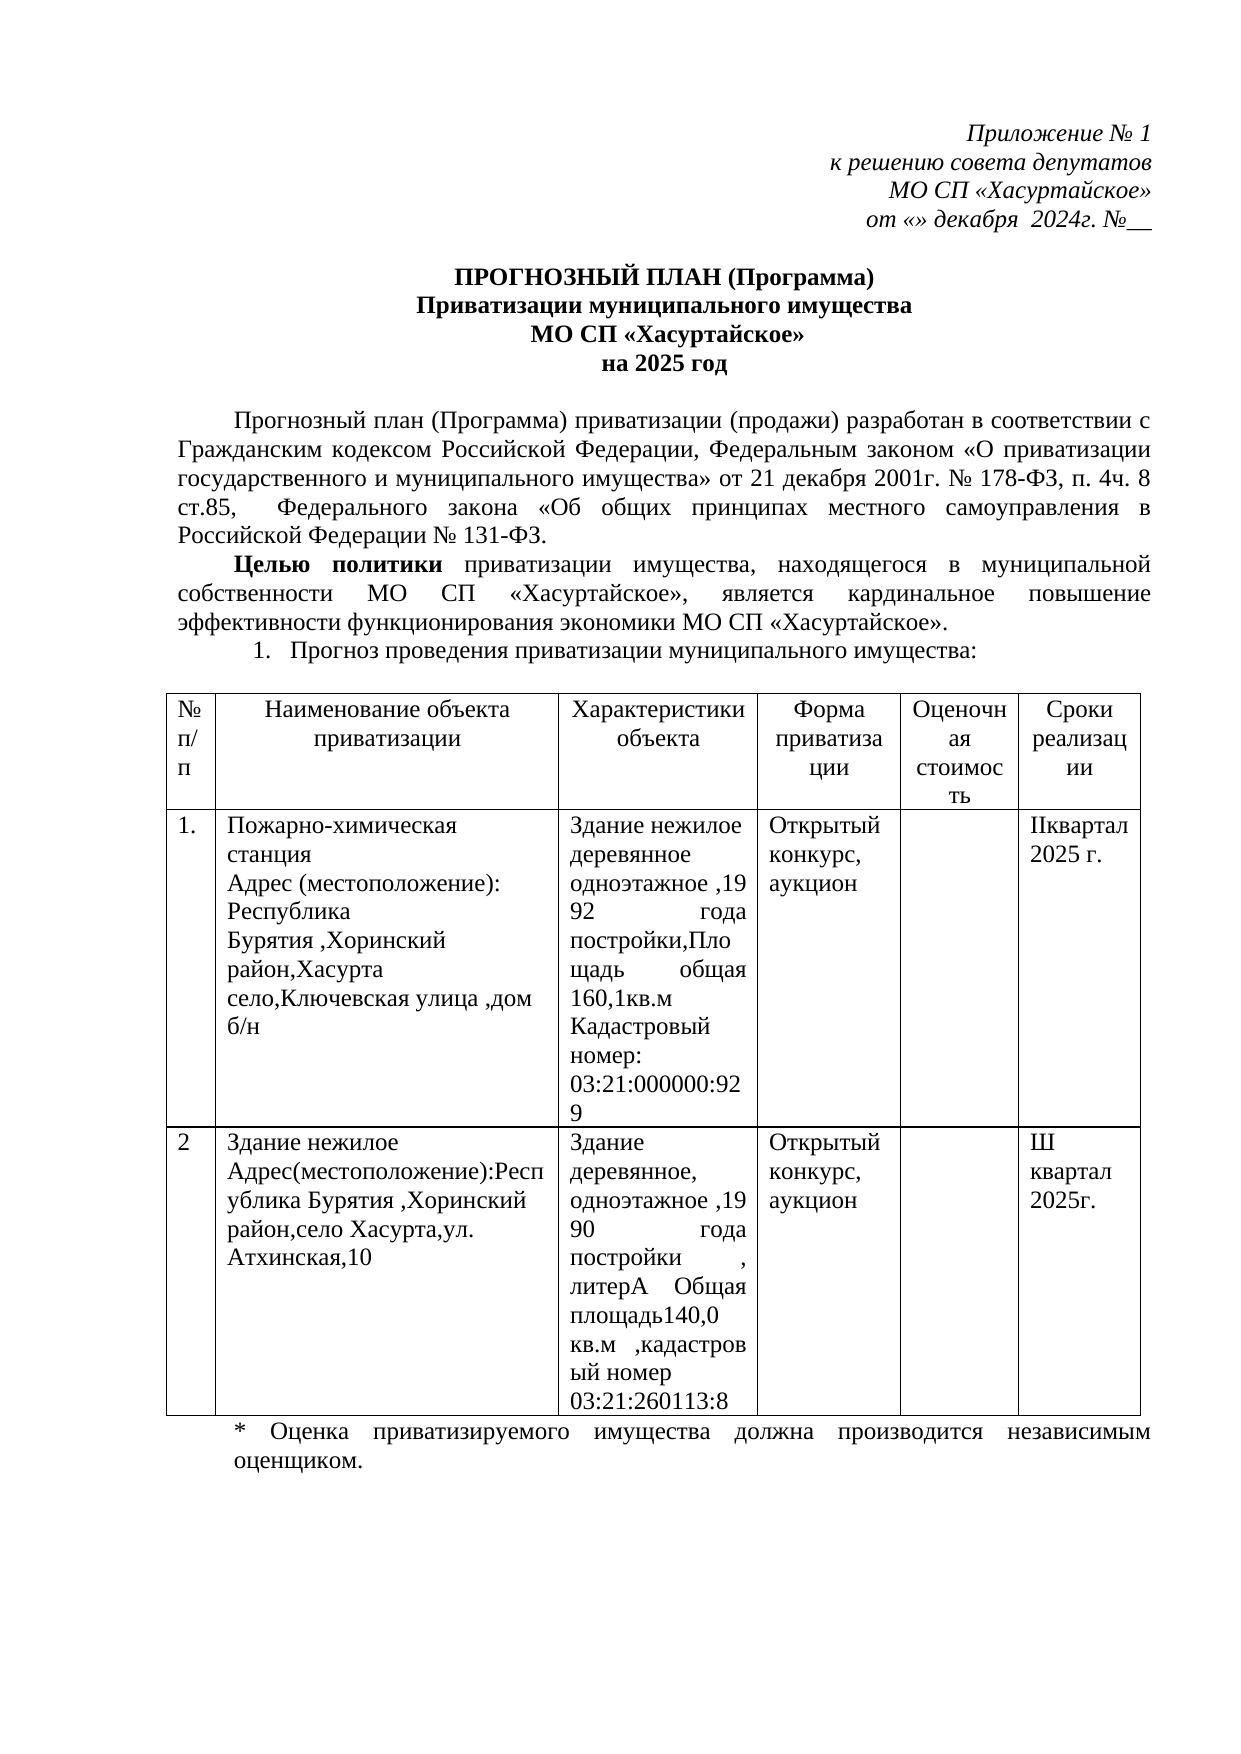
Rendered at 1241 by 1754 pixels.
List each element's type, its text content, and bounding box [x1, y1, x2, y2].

table_header Характеристики объекта [559, 694, 757, 809]
text на 2025 год [177, 348, 1152, 377]
text МО СП «Хасуртайское» [215, 176, 1152, 204]
table_header № п/п [167, 694, 215, 809]
table_cell Пожарно-химическая станция Адрес (местоположение): Республика Бурятия ,Хоринский район,Хасурта село,Ключевская улица ,дом б/н [216, 810, 558, 1126]
text ПРОГНОЗНЫЙ ПЛАН (Программа) [177, 262, 1152, 291]
text Приложение № 1 [215, 118, 1152, 147]
table_header Наименование объекта приватизации [216, 694, 558, 809]
table_cell [901, 810, 1018, 1126]
text Прогнозный план (Программа) приватизации (продажи) разработан в соответствии с Гражданским кодексом Российской Федерации, Федеральным законом «О приватизации государственного и муниципального имущества» от 21 декабря 2001г. № 178-ФЗ, п. 4ч. 8 ст.85, Федерального закона «Об общих принципах местного самоуправления в Российской Федерации № 131-ФЗ. [177, 406, 1152, 549]
table_cell Открытый конкурс, аукцион [758, 810, 900, 1126]
table_cell ІІквартал 2025 г. [1019, 810, 1140, 1126]
text от «» декабря 2024г. №__ [215, 204, 1152, 233]
table_header Форма приватизации [758, 694, 900, 809]
table_cell [901, 1128, 1018, 1415]
table_cell Здание нежилое Адрес(местоположение):Республика Бурятия ,Хоринский район,село Хасурта,ул. Атхинская,10 [216, 1128, 558, 1415]
table_header Оценочная стоимость [901, 694, 1018, 809]
table_cell 1. [167, 810, 215, 1126]
table_header Сроки реализации [1019, 694, 1140, 809]
list Прогноз проведения приватизации муниципального имущества: [252, 636, 1152, 664]
text к решению совета депутатов [215, 147, 1152, 176]
text МО СП «Хасуртайское» [177, 319, 1152, 348]
table_cell Здание деревянное, одноэтажное ,1990 года постройки , литерА Общая площадь140,0 кв.м ,кадастровый номер 03:21:260113:8 [559, 1128, 757, 1415]
table_cell Здание нежилое деревянное одноэтажное ,1992 года постройки,Площадь общая 160,1кв.м Кадастровый номер: 03:21:000000:929 [559, 810, 757, 1126]
table_cell Ш квартал 2025г. [1019, 1128, 1140, 1415]
text Приватизации муниципального имущества [177, 291, 1152, 319]
text * Оценка приватизируемого имущества должна производится независимым оценщиком. [233, 1416, 1152, 1473]
text Целью политики приватизации имущества, находящегося в муниципальной собственности МО СП «Хасуртайское», является кардинальное повышение эффективности функционирования экономики МО СП «Хасуртайское». [177, 549, 1152, 636]
table_cell 2 [167, 1128, 215, 1415]
table_cell Открытый конкурс, аукцион [758, 1128, 900, 1415]
